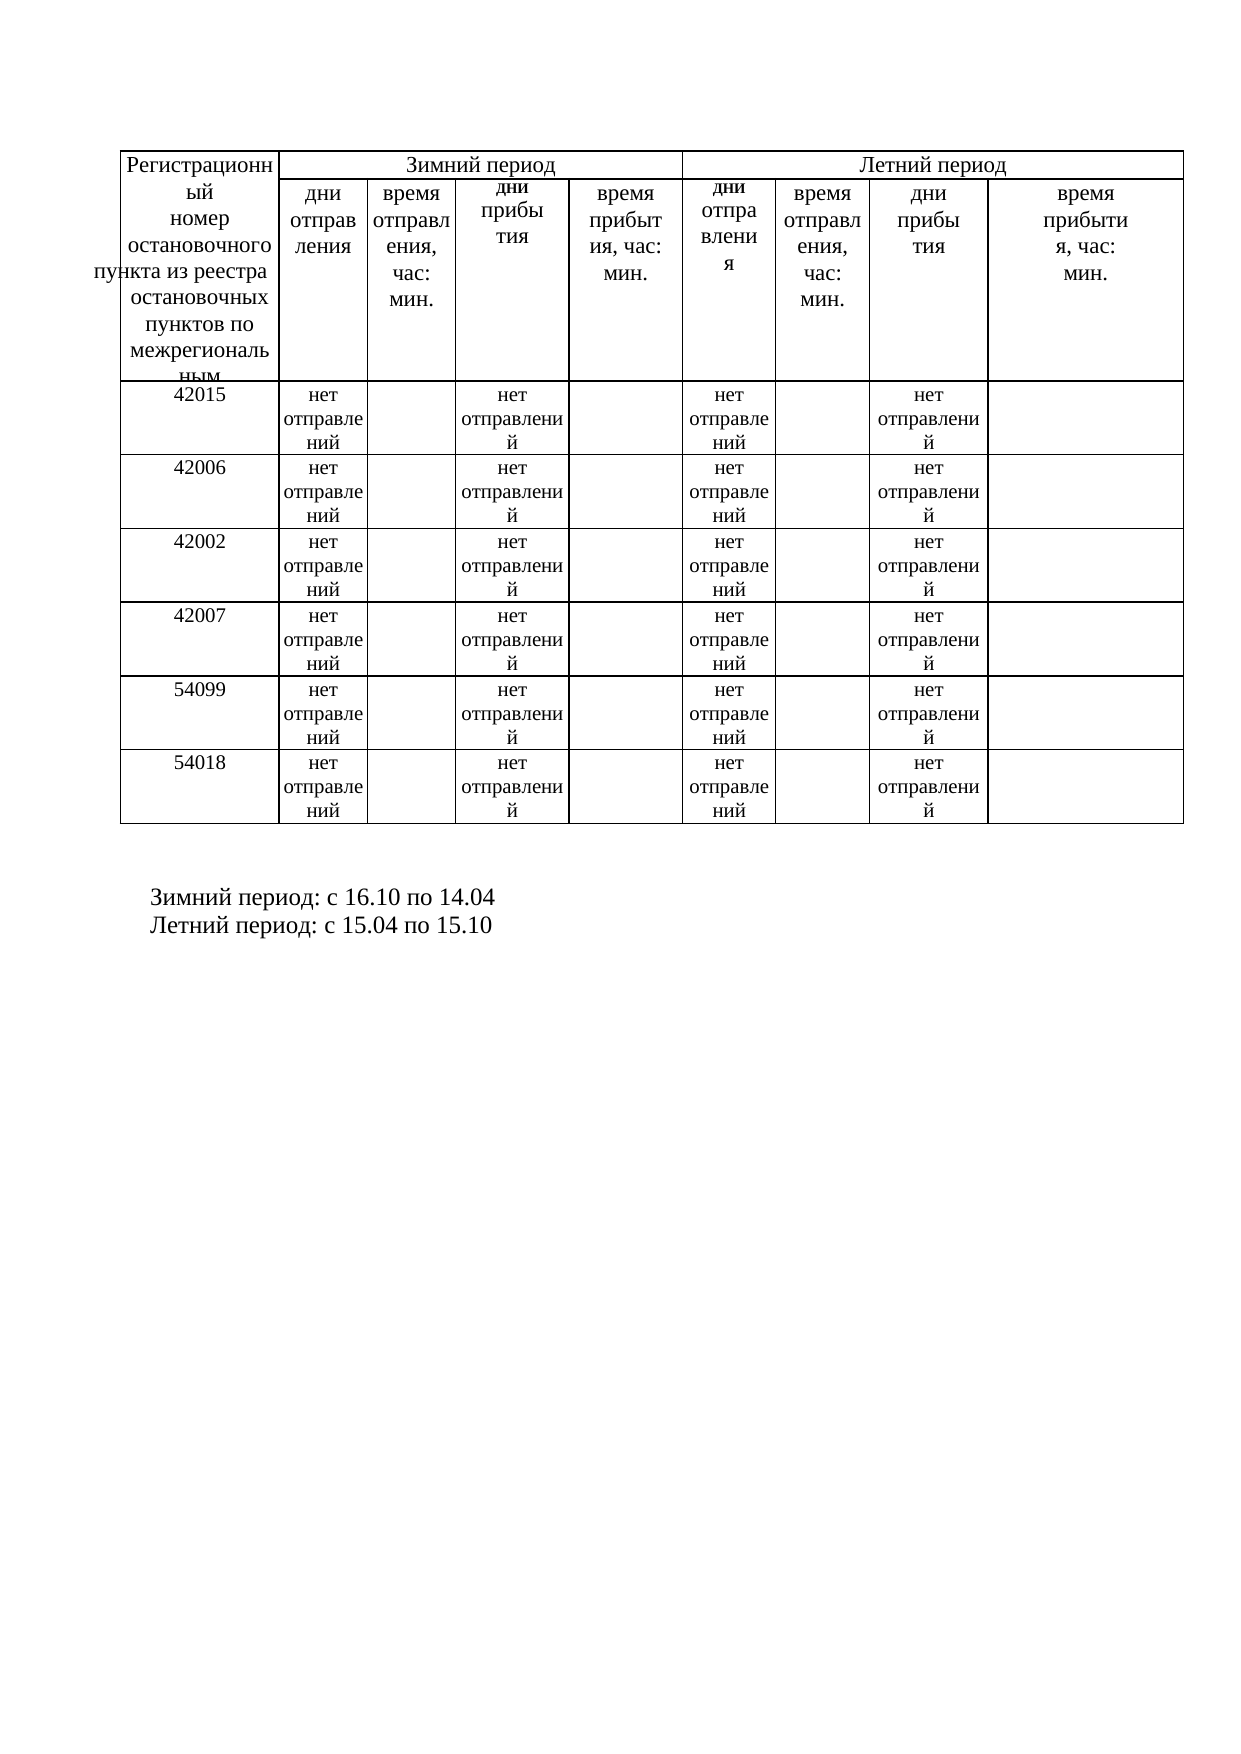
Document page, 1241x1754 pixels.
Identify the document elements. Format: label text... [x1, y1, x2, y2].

table_cell нет отправлений [870, 750, 987, 822]
table_cell [570, 750, 682, 822]
table_cell [776, 750, 869, 822]
table_cell [989, 455, 1183, 527]
table_cell время отправл ения, час: мин. [368, 180, 455, 380]
table_cell 42015 [121, 382, 278, 454]
table_cell [368, 750, 455, 822]
text Зимний период: с 16.10 по 14.04 [150, 882, 1090, 910]
table_cell [989, 382, 1183, 454]
table_cell нет отправлений [280, 382, 367, 454]
table_cell нет отправлений [683, 455, 775, 527]
table_cell [570, 455, 682, 527]
table_cell ДНИ отпра влени я [683, 180, 775, 380]
table_cell время прибыт ия, час: мин. [570, 180, 682, 380]
table_cell 42007 [121, 603, 278, 675]
table_cell [368, 529, 455, 601]
table_cell нет отправлений [456, 603, 568, 675]
table_cell нет отправлений [683, 603, 775, 675]
table_cell нет отправлений [280, 677, 367, 749]
table_cell нет отправлений [683, 529, 775, 601]
table_cell [368, 455, 455, 527]
table_cell [776, 529, 869, 601]
table_cell нет отправлений [870, 603, 987, 675]
table_cell 54018 [121, 750, 278, 822]
table_cell [989, 750, 1183, 822]
table_cell [989, 677, 1183, 749]
table_cell [368, 603, 455, 675]
table_cell нет отправлений [870, 677, 987, 749]
table_cell [776, 455, 869, 527]
table_cell [989, 529, 1183, 601]
table_cell нет отправлений [870, 529, 987, 601]
table_cell нет отправлений [683, 677, 775, 749]
table_cell дни прибы тия [870, 180, 987, 380]
table_cell [570, 529, 682, 601]
table_cell время отправл ения, час: мин. [776, 180, 869, 380]
table_cell 42002 [121, 529, 278, 601]
table_cell нет отправлений [280, 750, 367, 822]
table_cell ДНИ прибы тия [456, 180, 568, 380]
table_cell нет отправлений [456, 529, 568, 601]
table_cell [776, 382, 869, 454]
table_cell нет отправлений [870, 455, 987, 527]
table_cell дни отправ ления [280, 180, 367, 380]
table_cell нет отправлений [280, 455, 367, 527]
text Летний период: с 15.04 по 15.10 [150, 910, 1090, 939]
table_cell [570, 603, 682, 675]
table_cell нет отправлений [456, 677, 568, 749]
table_cell [570, 382, 682, 454]
table_cell нет отправлений [456, 750, 568, 822]
table_cell нет отправлений [683, 382, 775, 454]
table_cell [989, 603, 1183, 675]
table_cell нет отправлений [456, 382, 568, 454]
table_cell нет отправлений [280, 529, 367, 601]
table_header Летний период [683, 152, 1183, 178]
table_cell нет отправлений [683, 750, 775, 822]
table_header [121, 152, 278, 380]
table_cell [368, 677, 455, 749]
table_cell нет отправлений [870, 382, 987, 454]
table_cell 54099 [121, 677, 278, 749]
table_cell [776, 603, 869, 675]
table_cell нет отправлений [456, 455, 568, 527]
table_cell [570, 677, 682, 749]
table_cell нет отправлений [280, 603, 367, 675]
table_header Зимний период [280, 152, 682, 178]
table_cell [368, 382, 455, 454]
table_cell 42006 [121, 455, 278, 527]
table_cell [776, 677, 869, 749]
table_cell время прибыти я, час: мин. [989, 180, 1183, 380]
